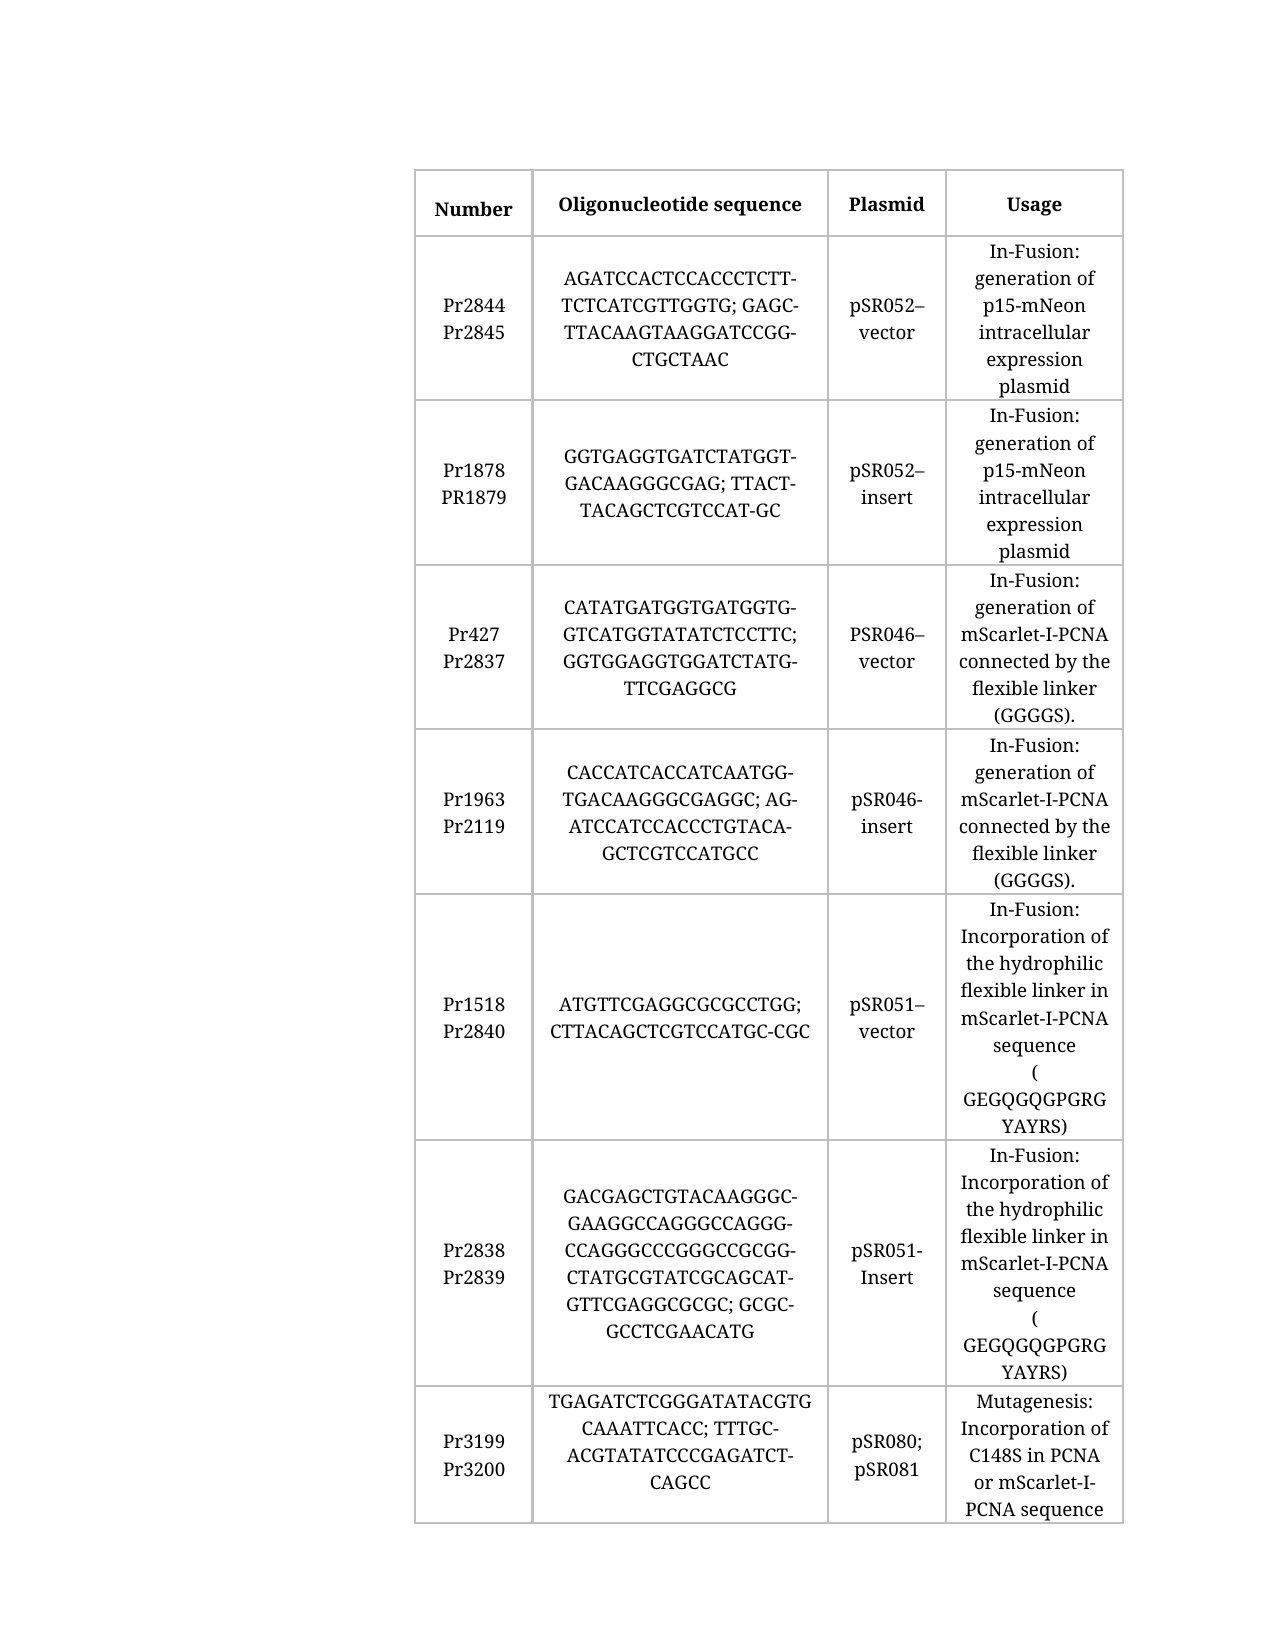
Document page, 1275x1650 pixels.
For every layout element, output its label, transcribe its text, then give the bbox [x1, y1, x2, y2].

table_cell In-Fusion: generation of p15-mNeon intracellular expression plasmid [947, 237, 1122, 399]
table_cell pSR052– vector [829, 237, 945, 399]
table_cell Pr3199 Pr3200 [416, 1387, 531, 1522]
table_cell In-Fusion: generation of p15-mNeon intracellular expression plasmid [947, 401, 1122, 564]
table_header Oligonucleotide sequence [534, 171, 827, 234]
table_cell GGTGAGGTGATCTATGGT-GACAAGGGCGAG; TTACT-TACAGCTCGTCCAT-GC [534, 401, 827, 564]
table_cell Atgttcgaggcgcgcctgg; cttacagctcgtccatgc-cgc [534, 895, 827, 1139]
table_cell In-Fusion: generation of mScarlet-I-PCNA connected by the flexible linker (GGGGS). [947, 566, 1122, 728]
table_cell pSR080; pSR081 [829, 1387, 945, 1522]
table_cell Pr2844 Pr2845 [416, 237, 531, 399]
table_cell pSR051-Insert [829, 1141, 945, 1384]
table_cell Pr1963 Pr2119 [416, 730, 531, 893]
table_cell Pr2838 Pr2839 [416, 1141, 531, 1384]
table_cell gacgagctgtacaagGGC-GAAGGCCAGGGCCAGGG-CCAGGGCCCGGGCCGCGG-CTATGCGTATCGCAGCat-gttcgaggcgcgc; gcgc-gcctcgaacatG [534, 1141, 827, 1384]
table_cell In-Fusion: Incorporation of the hydrophilic flexible linker in mScarlet-I-PCNA sequence (GEGQGQGPGRGYAYRS) [947, 1141, 1122, 1384]
table_cell pSR052– insert [829, 401, 945, 564]
table_cell Mutagenesis: Incorporation of C148S in PCNA or mScarlet-I-PCNA sequence [947, 1387, 1122, 1522]
table_header Number [416, 171, 531, 234]
table_cell PSR046– vector [829, 566, 945, 728]
table_cell In-Fusion: Incorporation of the hydrophilic flexible linker in mScarlet-I-PCNA sequence (GEGQGQGPGRGYAYRS) [947, 895, 1122, 1139]
table_cell pSR051– vector [829, 895, 945, 1139]
table_cell pSR046-insert [829, 730, 945, 893]
table_header Plasmid [829, 171, 945, 234]
table_cell Pr1878 PR1879 [416, 401, 531, 564]
table_cell CACCATCACCATCAATGG-TGACAAGGGCGAGGC; AG-ATCCATCCACCCTGTACA-GCTCGTCCATGCC [534, 730, 827, 893]
table_header Usage [947, 171, 1122, 234]
table_cell CATATGATGGTGATGGTG-GTCATGGTATATCTCCTTC; GGTGGAGGTGGATCTatg-ttcgaggcg [534, 566, 827, 728]
table_cell Tgagatctcgggatatacgtgcaaattcacc; Tttgc-acgtatatcccgagatct-cagcc [534, 1387, 827, 1522]
table_cell In-Fusion: generation of mScarlet-I-PCNA connected by the flexible linker (GGGGS). [947, 730, 1122, 893]
table_cell AGATCCACTCCACCCTCTT-TCTCATCGTTGGTG; gagc-ttacaagTAAGGATCCGG-CTGCTAAC [534, 237, 827, 399]
table_cell Pr1518 Pr2840 [416, 895, 531, 1139]
table_cell Pr427 Pr2837 [416, 566, 531, 728]
